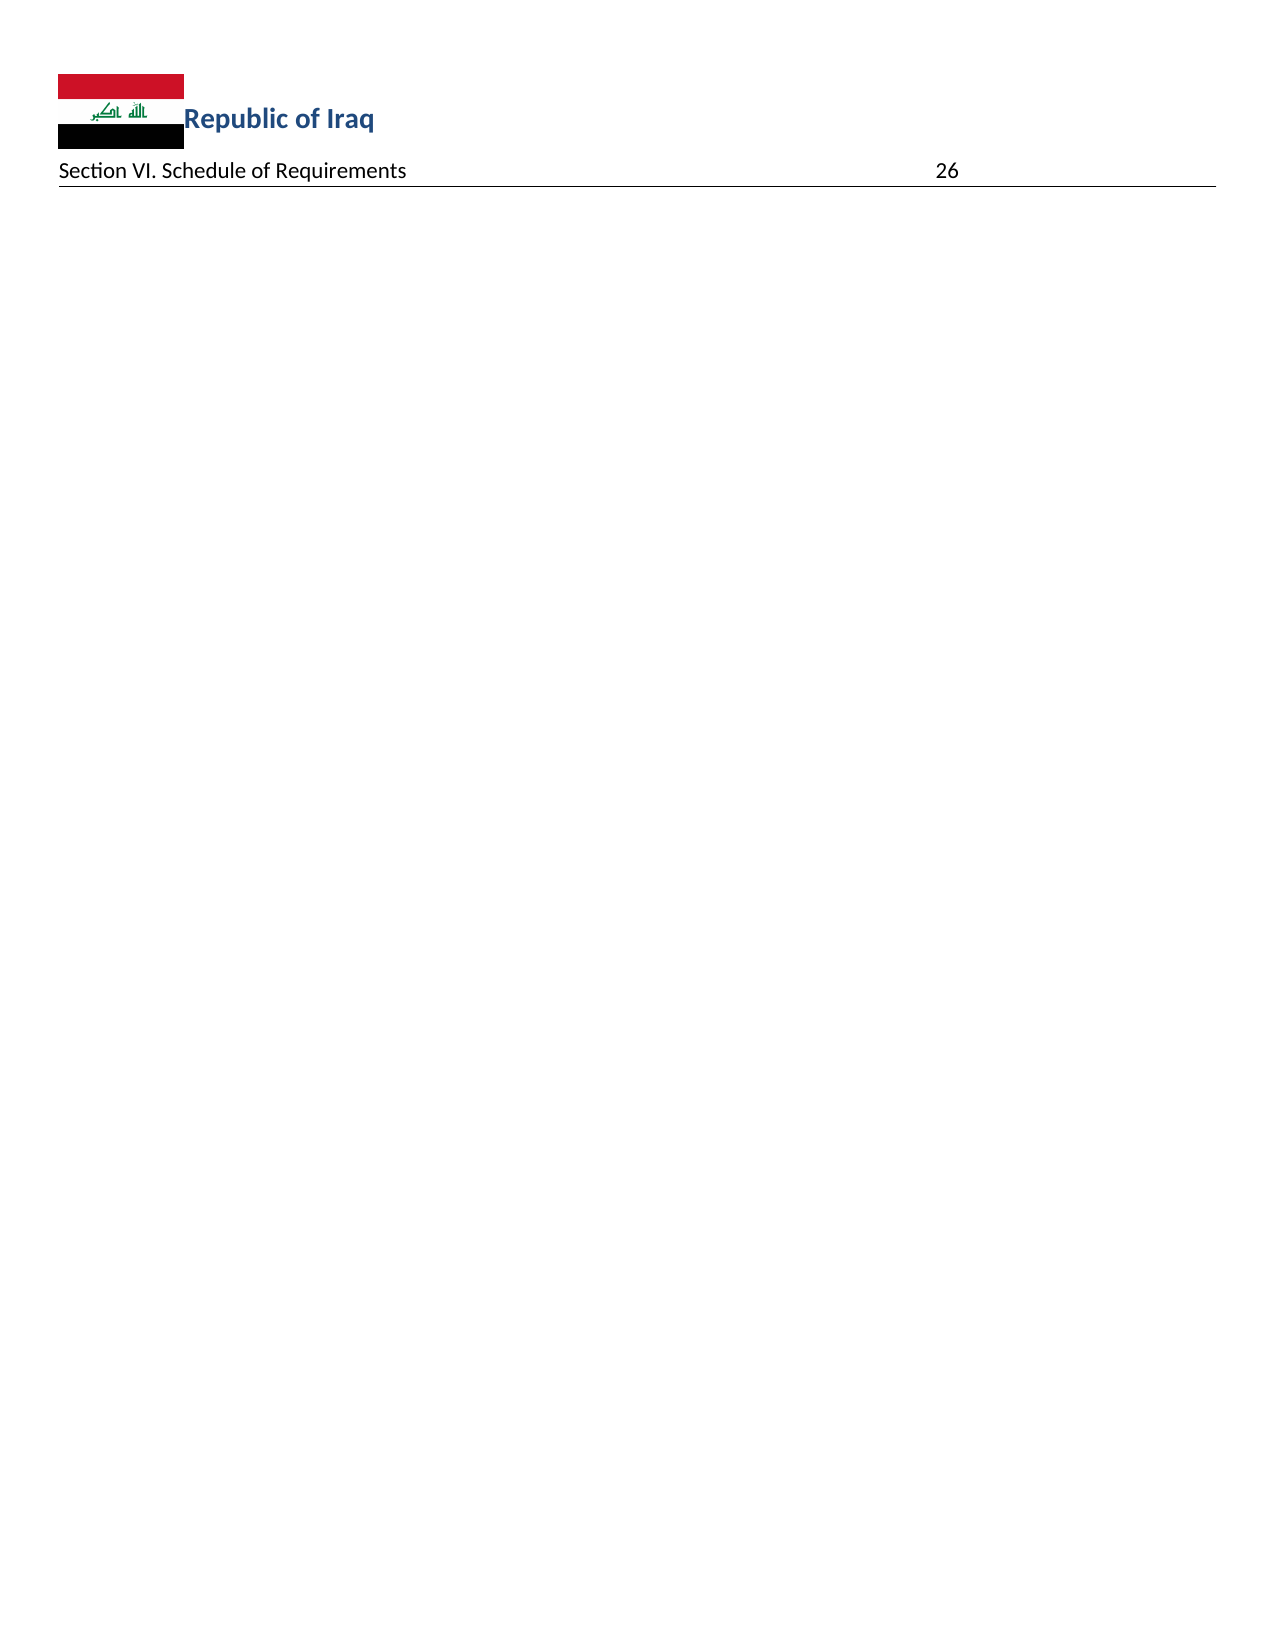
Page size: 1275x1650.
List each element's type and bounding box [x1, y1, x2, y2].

picture [58, 74, 184, 149]
